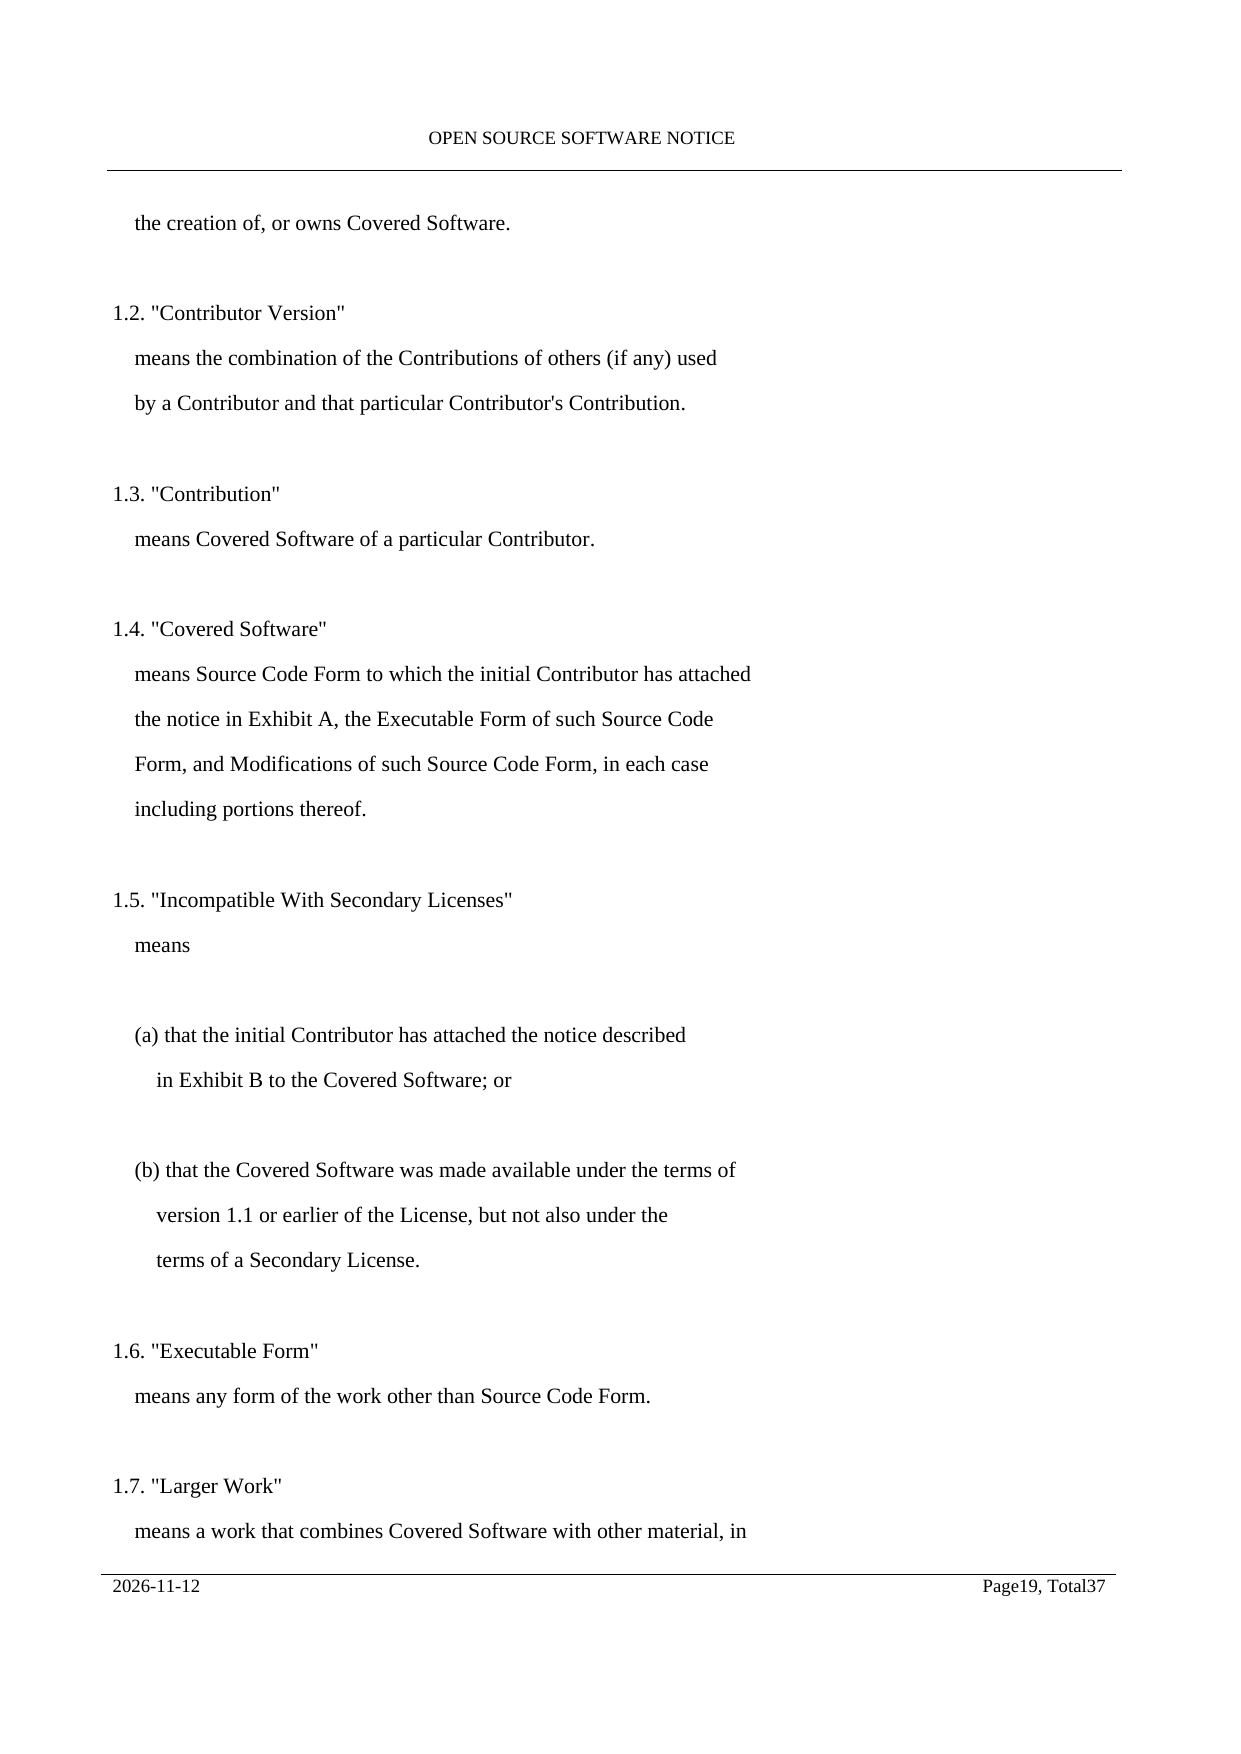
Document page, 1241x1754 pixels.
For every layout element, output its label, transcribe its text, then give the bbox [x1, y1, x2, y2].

text means a work that combines Covered Software with other material, in [112, 1514, 1128, 1547]
text means the combination of the Contributions of others (if any) used [112, 342, 1128, 374]
text (b) that the Covered Software was made available under the terms of [112, 1153, 1128, 1186]
text in Exhibit B to the Covered Software; or [112, 1063, 1128, 1096]
text 1.6. "Executable Form" [112, 1334, 1128, 1366]
text 1.4. "Covered Software" [112, 612, 1128, 645]
text the creation of, or owns Covered Software. [112, 206, 1128, 239]
text by a Contributor and that particular Contributor's Contribution. [112, 387, 1128, 419]
text 1.5. "Incompatible With Secondary Licenses" [112, 883, 1128, 915]
text means Covered Software of a particular Contributor. [112, 522, 1128, 554]
text (a) that the initial Contributor has attached the notice described [112, 1018, 1128, 1051]
text means any form of the work other than Source Code Form. [112, 1379, 1128, 1412]
text 1.7. "Larger Work" [112, 1469, 1128, 1502]
text version 1.1 or earlier of the License, but not also under the [112, 1199, 1128, 1231]
text Form, and Modifications of such Source Code Form, in each case [112, 748, 1128, 780]
text means [112, 928, 1128, 961]
text including portions thereof. [112, 793, 1128, 825]
text terms of a Secondary License. [112, 1244, 1128, 1276]
text the notice in Exhibit A, the Executable Form of such Source Code [112, 702, 1128, 735]
text 1.3. "Contribution" [112, 477, 1128, 509]
text means Source Code Form to which the initial Contributor has attached [112, 657, 1128, 690]
text 1.2. "Contributor Version" [112, 297, 1128, 329]
